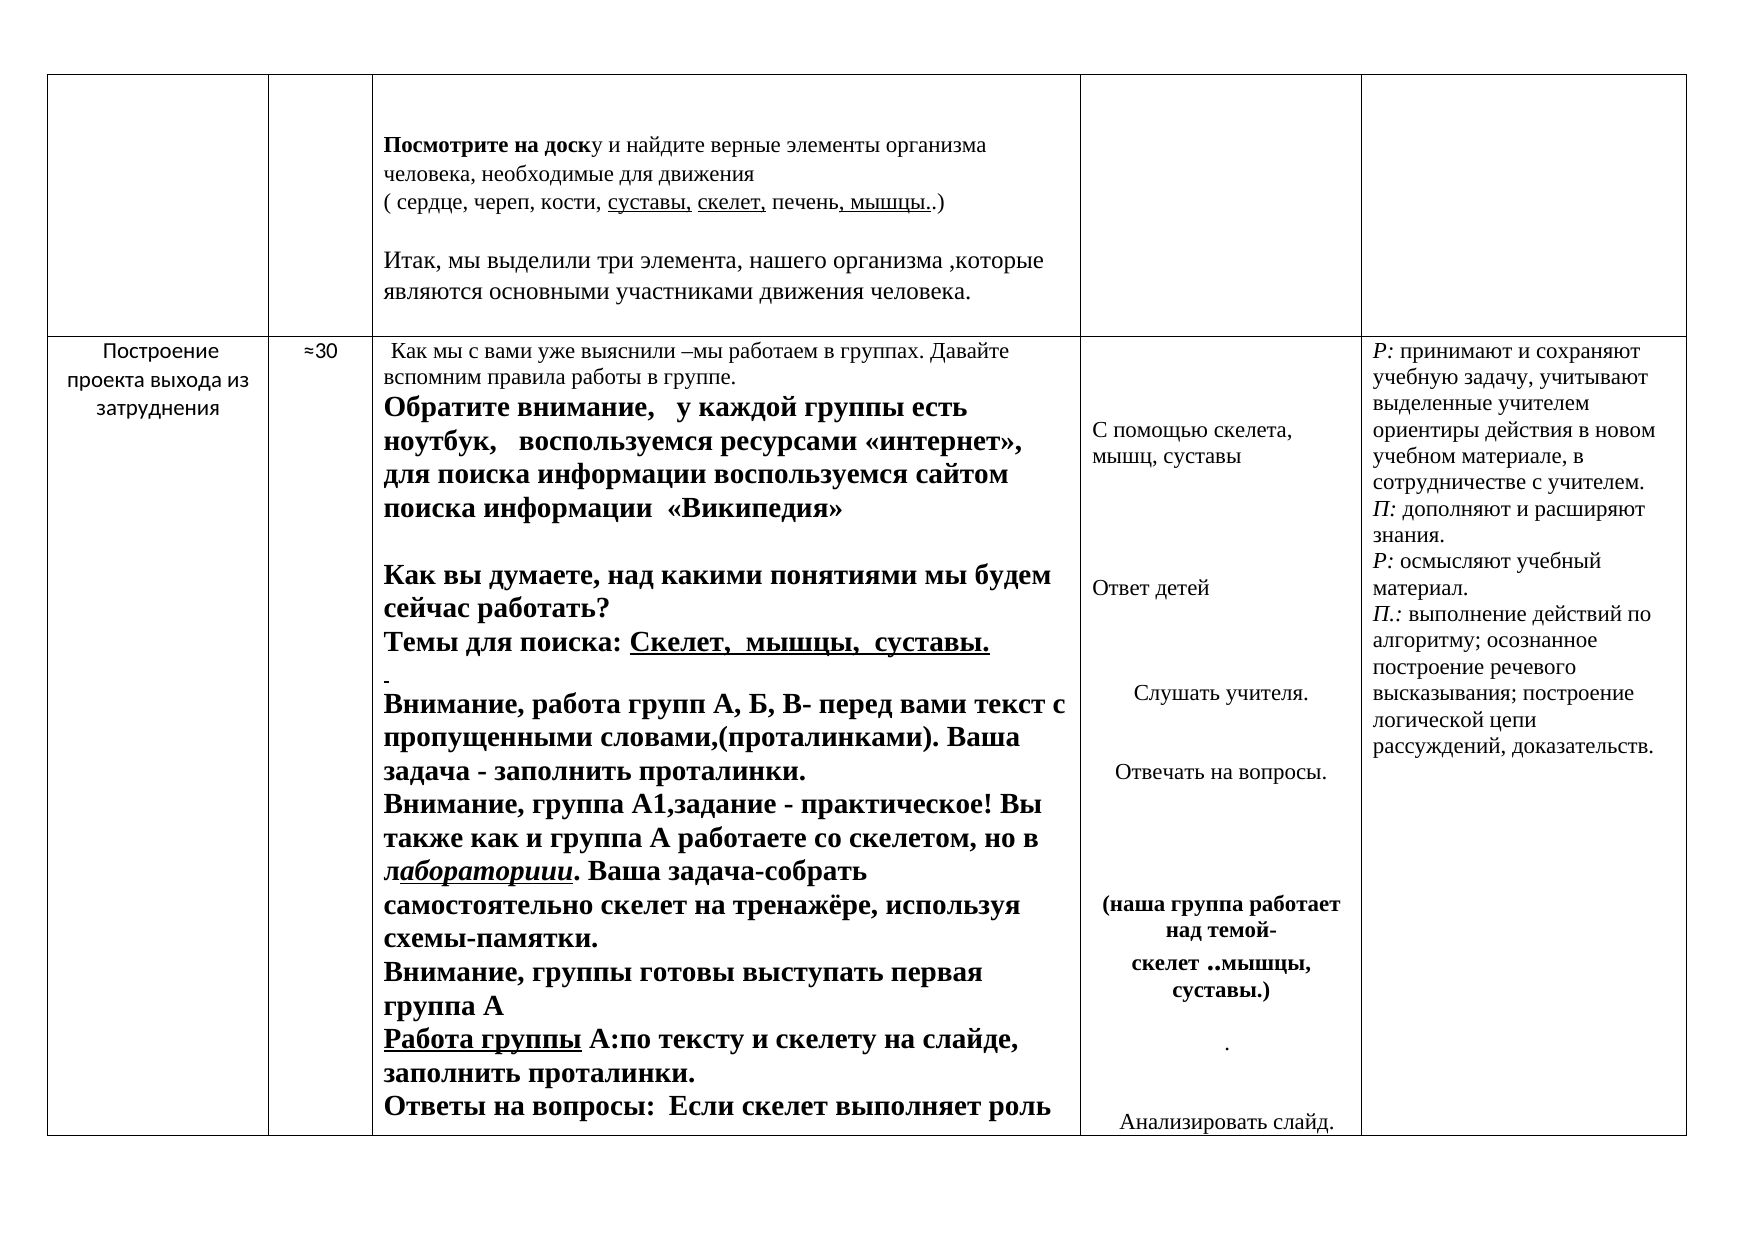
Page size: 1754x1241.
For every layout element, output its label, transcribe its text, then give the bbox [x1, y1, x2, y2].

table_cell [1362, 75, 1686, 336]
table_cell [48, 337, 268, 1134]
table_cell ≈5 [269, 75, 372, 336]
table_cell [373, 337, 1080, 1134]
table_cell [373, 75, 1080, 336]
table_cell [48, 75, 268, 336]
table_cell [1362, 337, 1686, 1134]
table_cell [1081, 337, 1361, 1134]
table_cell ≈30 [269, 337, 372, 1134]
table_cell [1081, 75, 1361, 336]
